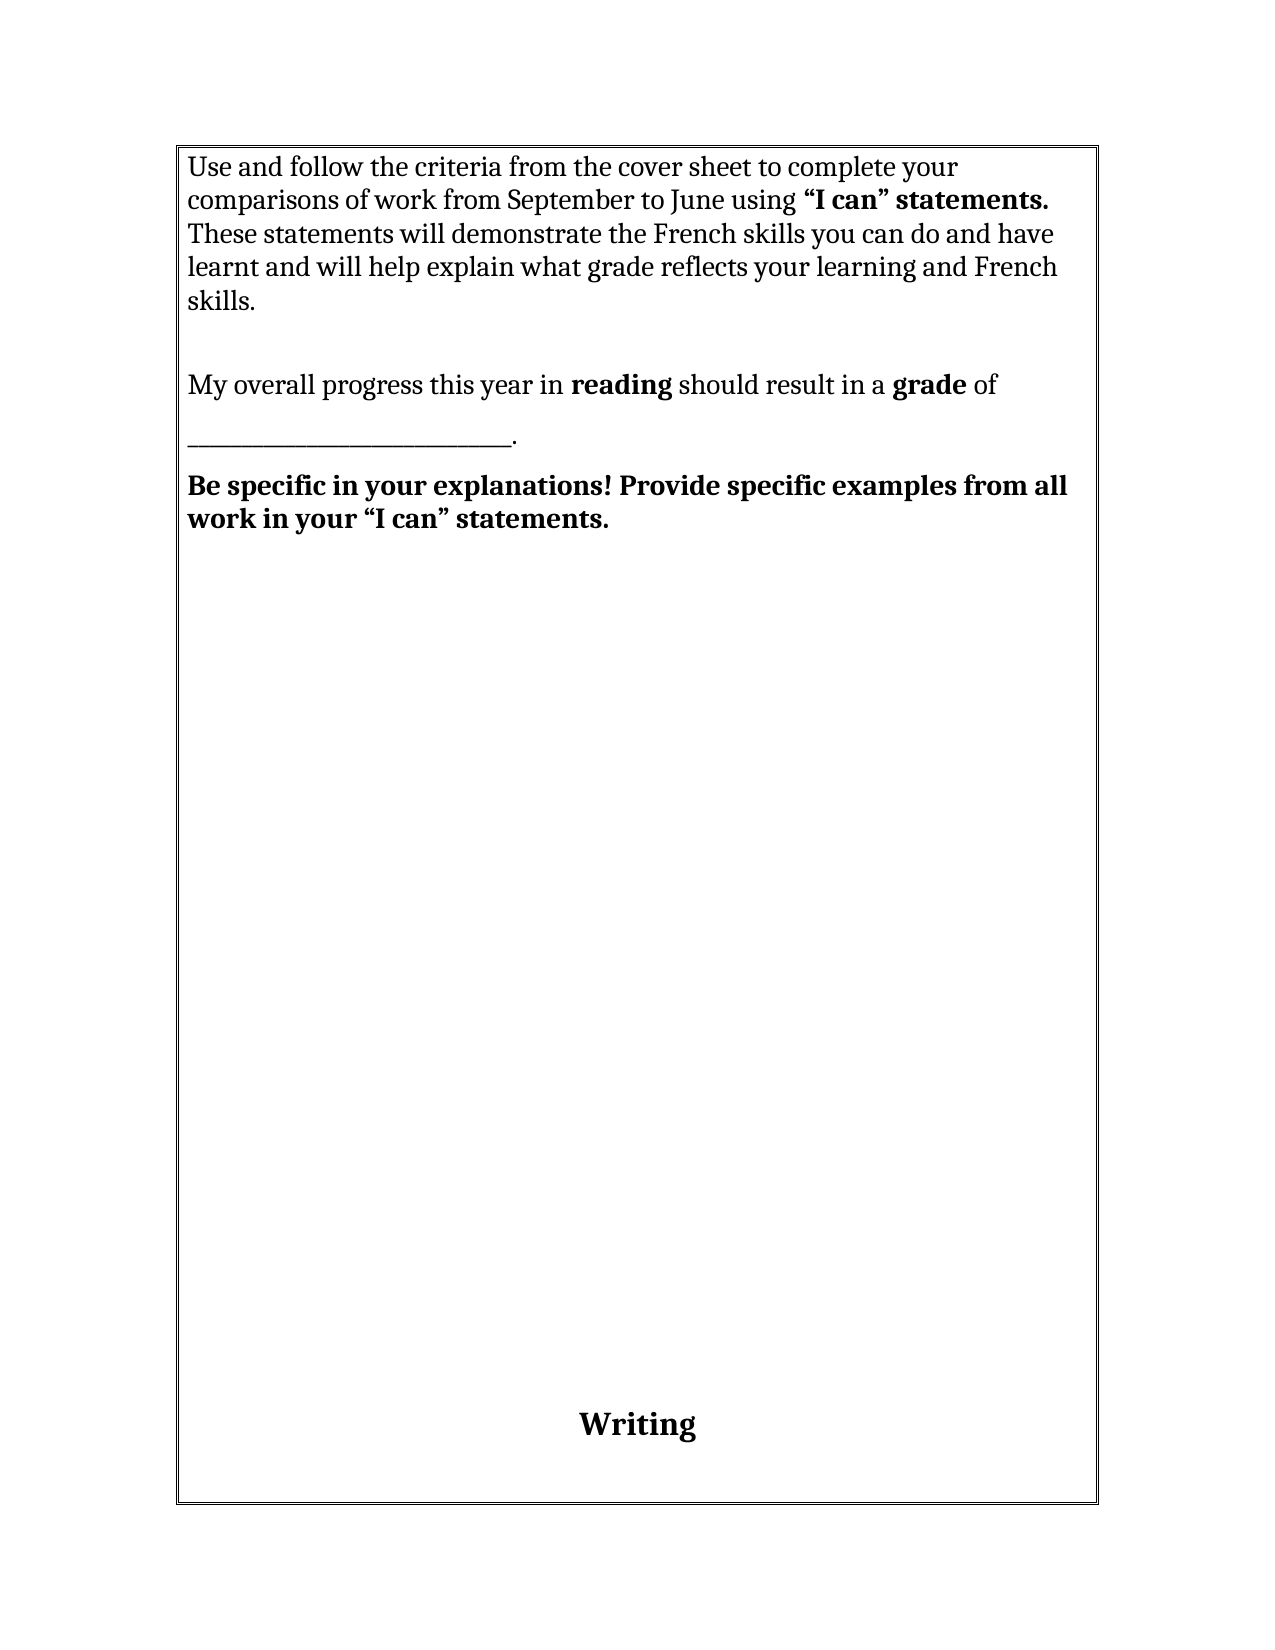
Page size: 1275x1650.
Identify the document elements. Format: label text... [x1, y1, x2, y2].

text Writing [187, 1405, 1087, 1444]
text Be specific in your explanations! Provide specific examples from all work in your “I can” statements. [187, 469, 1087, 536]
text My overall progress this year in reading should result in a grade of ______________________________. [187, 368, 1087, 452]
text Use and follow the criteria from the cover sheet to complete your comparisons of work from September to June using “I can” statements. These statements will demonstrate the French skills you can do and have learnt and will help explain what grade reflects your learning and French skills. [187, 150, 1087, 318]
